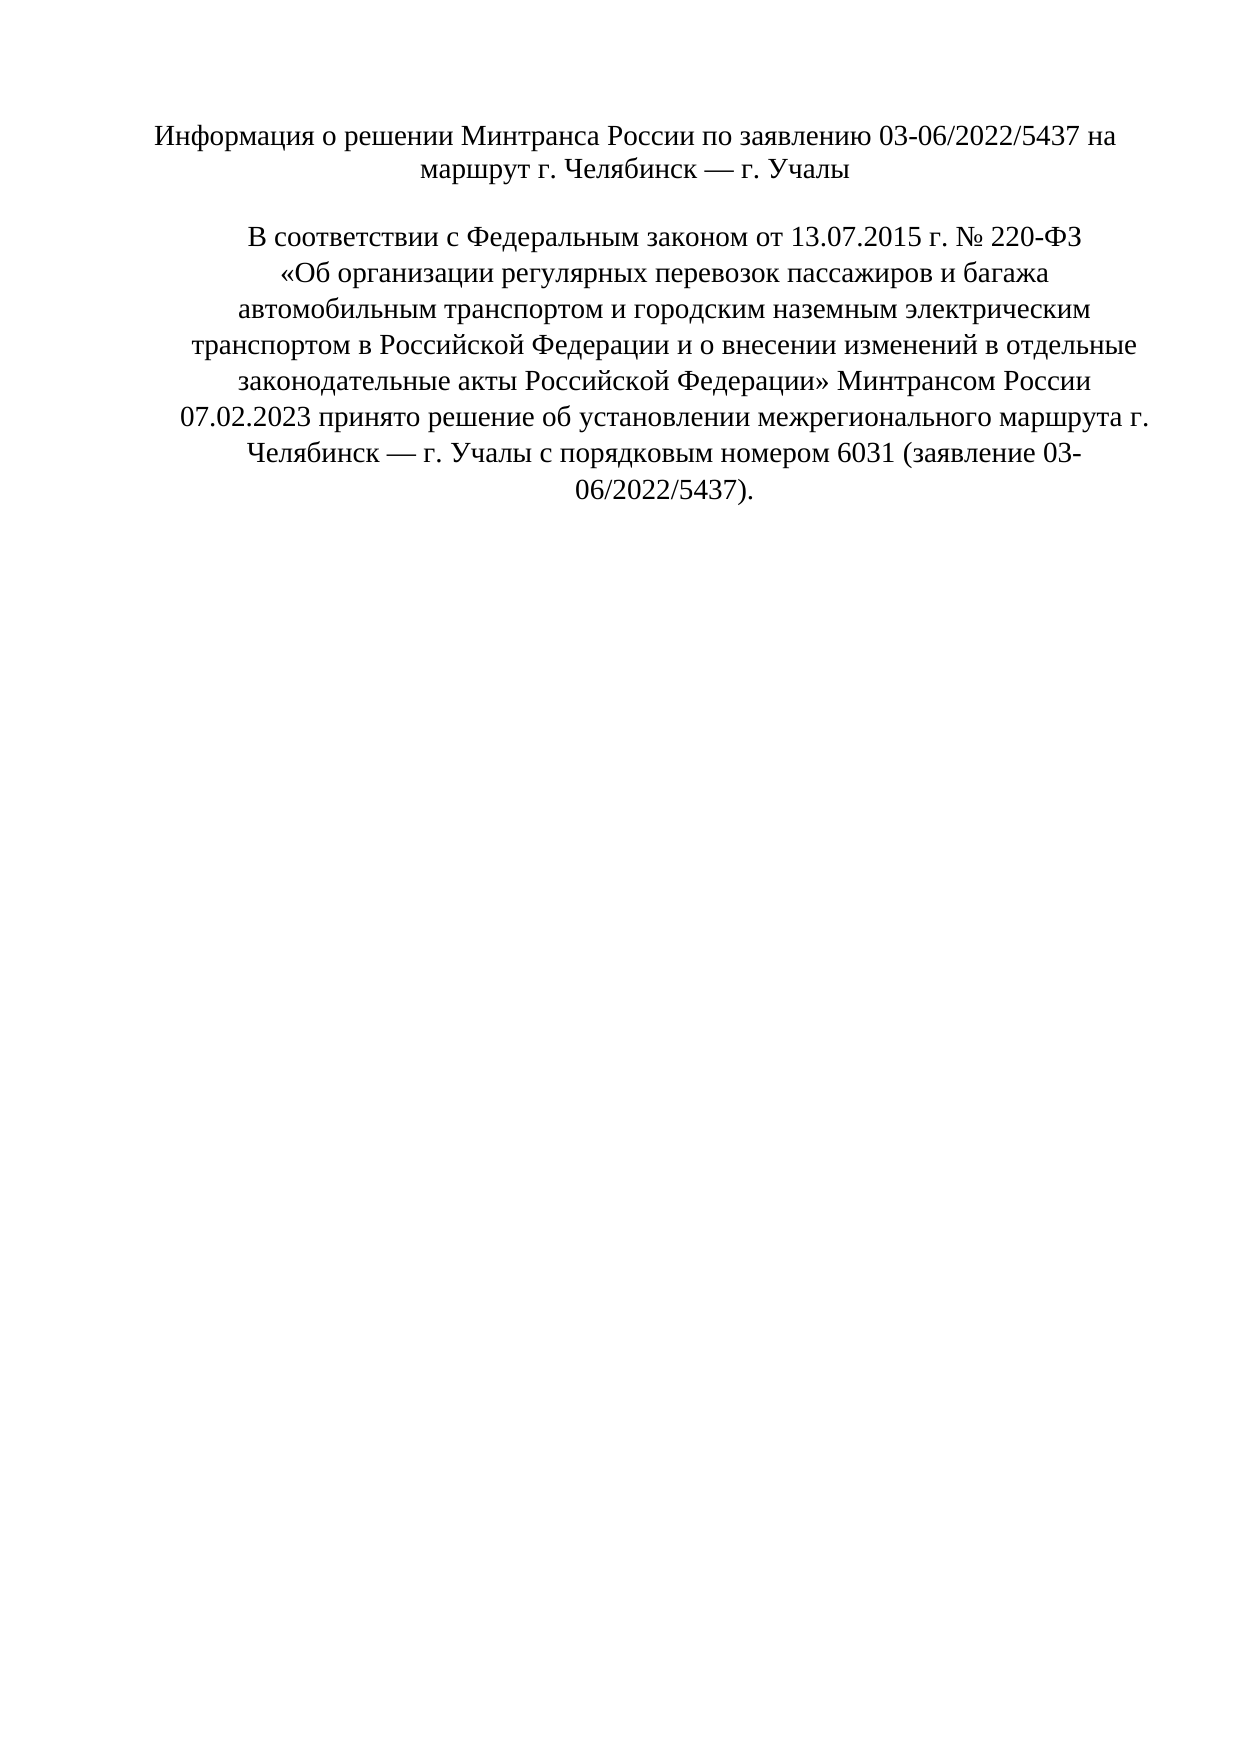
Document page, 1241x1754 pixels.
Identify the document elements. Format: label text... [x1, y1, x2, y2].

text В соответствии с Федеральным законом от 13.07.2015 г. № 220-ФЗ «Об организации регулярных перевозок пассажиров и багажа автомобильным транспортом и городским наземным электрическим транспортом в Российской Федерации и о внесении изменений в отдельные законодательные акты Российской Федерации» Минтрансом России 07.02.2023 принято решение об установлении межрегионального маршрута г. Челябинск — г. Учалы с порядковым номером 6031 (заявление 03-06/2022/5437). [177, 219, 1152, 505]
text Информация о решении Минтранса России по заявлению 03-06/2022/5437 на маршрут г. Челябинск — г. Учалы [118, 118, 1152, 185]
